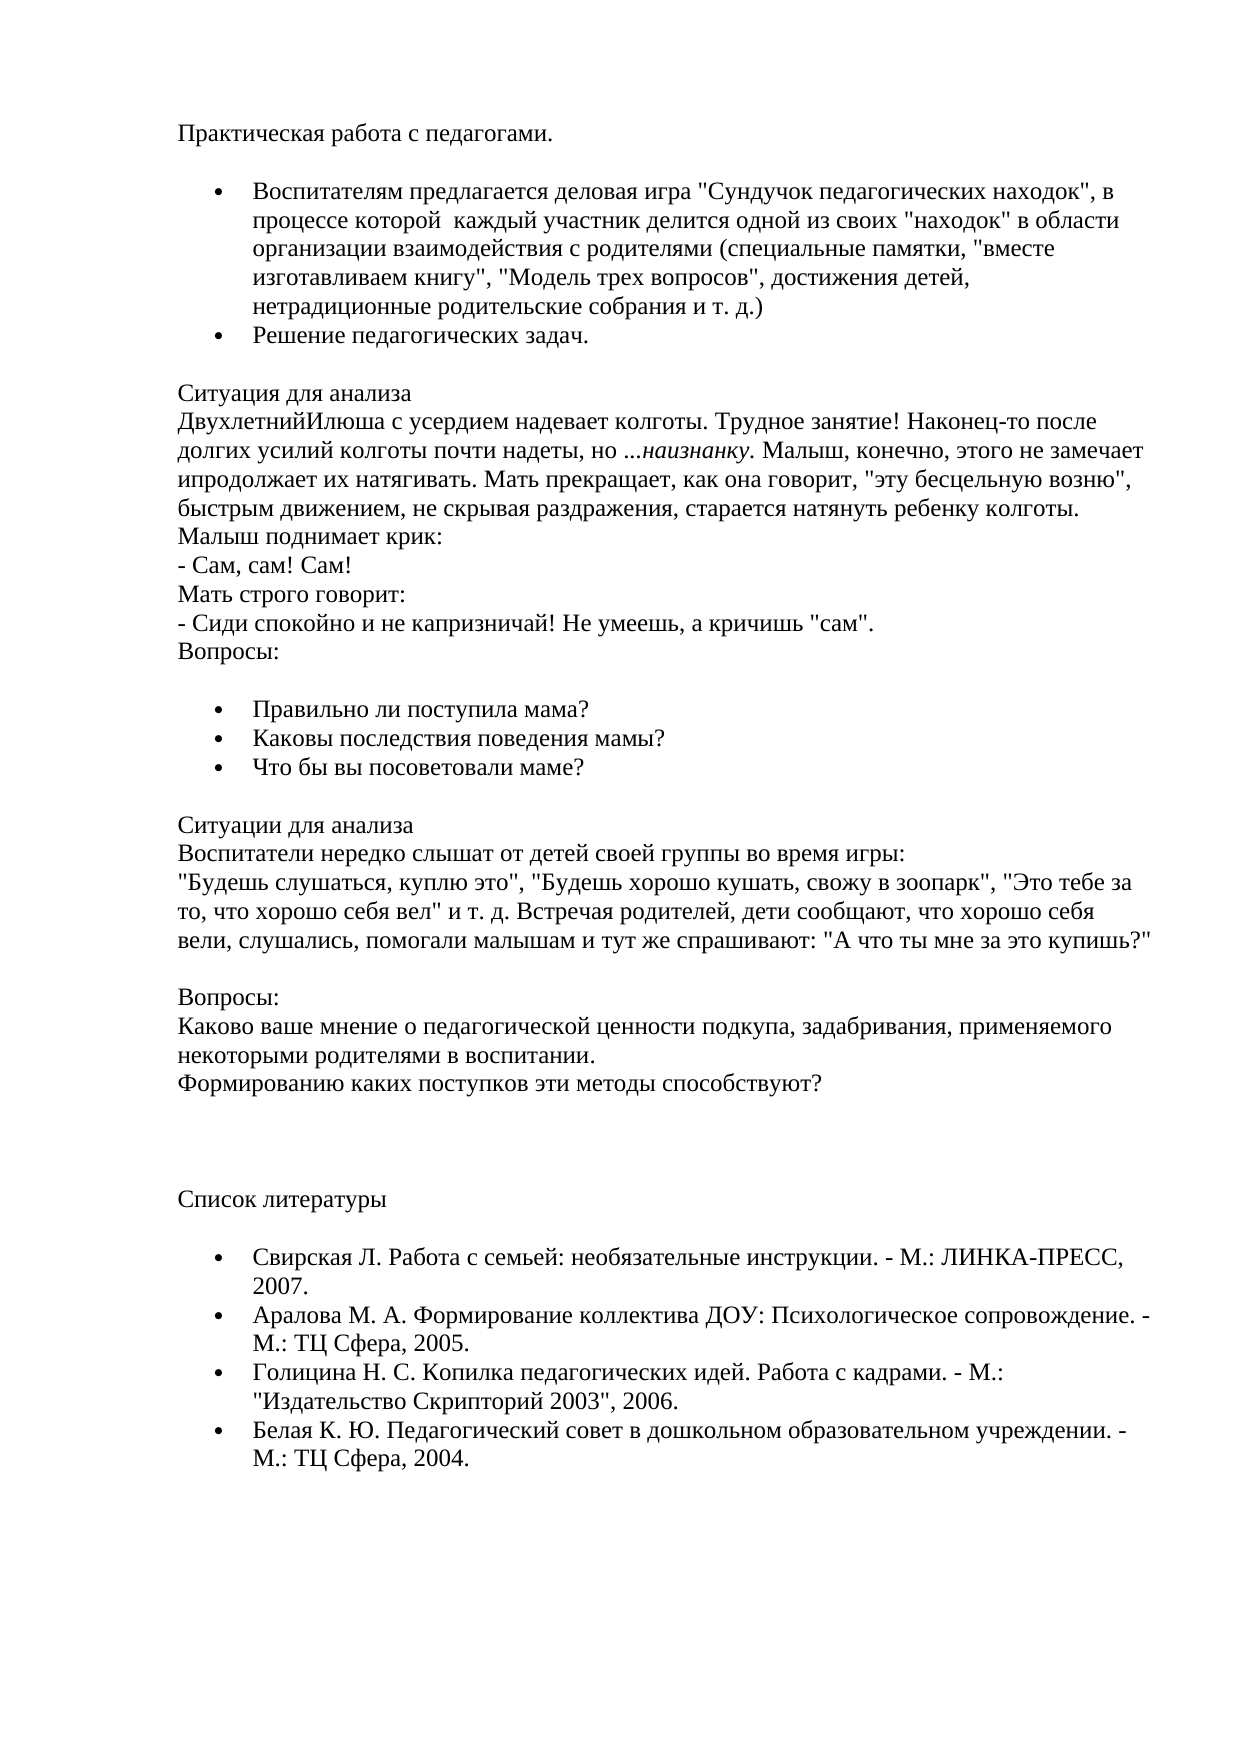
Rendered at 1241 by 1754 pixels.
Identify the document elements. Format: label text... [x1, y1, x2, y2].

list Воспитателям предлагается деловая игра "Сундучок педагогических находок", в процессе которой каждый участник делится одной из своих "находок" в области организации взаимодействия с родителями (специальные памятки, "вместе изготавливаем книгу", "Модель трех вопросов", достижения детей, нетрадиционные родительские собрания и т. д.) [215, 176, 1152, 320]
list Белая К. Ю. Педагогический совет в дошкольном образовательном учреждении. - М.: ТЦ Сфера, 2004. [215, 1415, 1152, 1472]
list Что бы вы посоветовали маме? [215, 752, 1152, 781]
list Правильно ли поступила мама? [215, 694, 1152, 723]
text Практическая работа с педагогами. [177, 118, 1152, 147]
text Ситуации для анализа Воспитатели нередко слышат от детей своей группы во время игры: "Будешь слушаться, куплю это", "Будешь хорошо кушать, свожу в зоопарк", "Это тебе за то, что хорошо себя вел" и т. д. Встречая родителей, дети сообщают, что хорошо себя вели, слушались, помогали малышам и тут же спрашивают: "А что ты мне за это купишь?" Вопросы: Каково ваше мнение о педагогической ценности подкупа, задабривания, применяемого некоторыми родителями в воспитании. Формированию каких поступков эти методы способствуют? [177, 810, 1152, 1097]
text Список литературы [177, 1184, 1152, 1213]
list Аралова М. А. Формирование коллектива ДОУ: Психологическое сопровождение. - М.: ТЦ Сфера, 2005. [215, 1300, 1152, 1357]
text Ситуация для анализа ДвухлетнийИлюша с усердием надевает колготы. Трудное занятие! Наконец-то после долгих усилий колготы почти надеты, но ...наизнанку. Малыш, конечно, этого не замечает ипродолжает их натягивать. Мать прекращает, как она говорит, "эту бесцельную возню", быстрым движением, не скрывая раздражения, старается натянуть ребенку колготы. Малыш поднимает крик: - Сам, сам! Сам! Мать строго говорит: - Сиди спокойно и не капризничай! Не умеешь, а кричишь "сам". Вопросы: [177, 378, 1152, 665]
list Голицина Н. С. Копилка педагогических идей. Работа с кадрами. - М.: "Издательство Скрипторий 2003", 2006. [215, 1357, 1152, 1415]
list Каковы последствия поведения мамы? [215, 723, 1152, 752]
list Решение педагогических задач. [215, 320, 1152, 348]
list Свирская Л. Работа с семьей: необязательные инструкции. - М.: ЛИНКА-ПРЕСС, 2007. [215, 1242, 1152, 1300]
